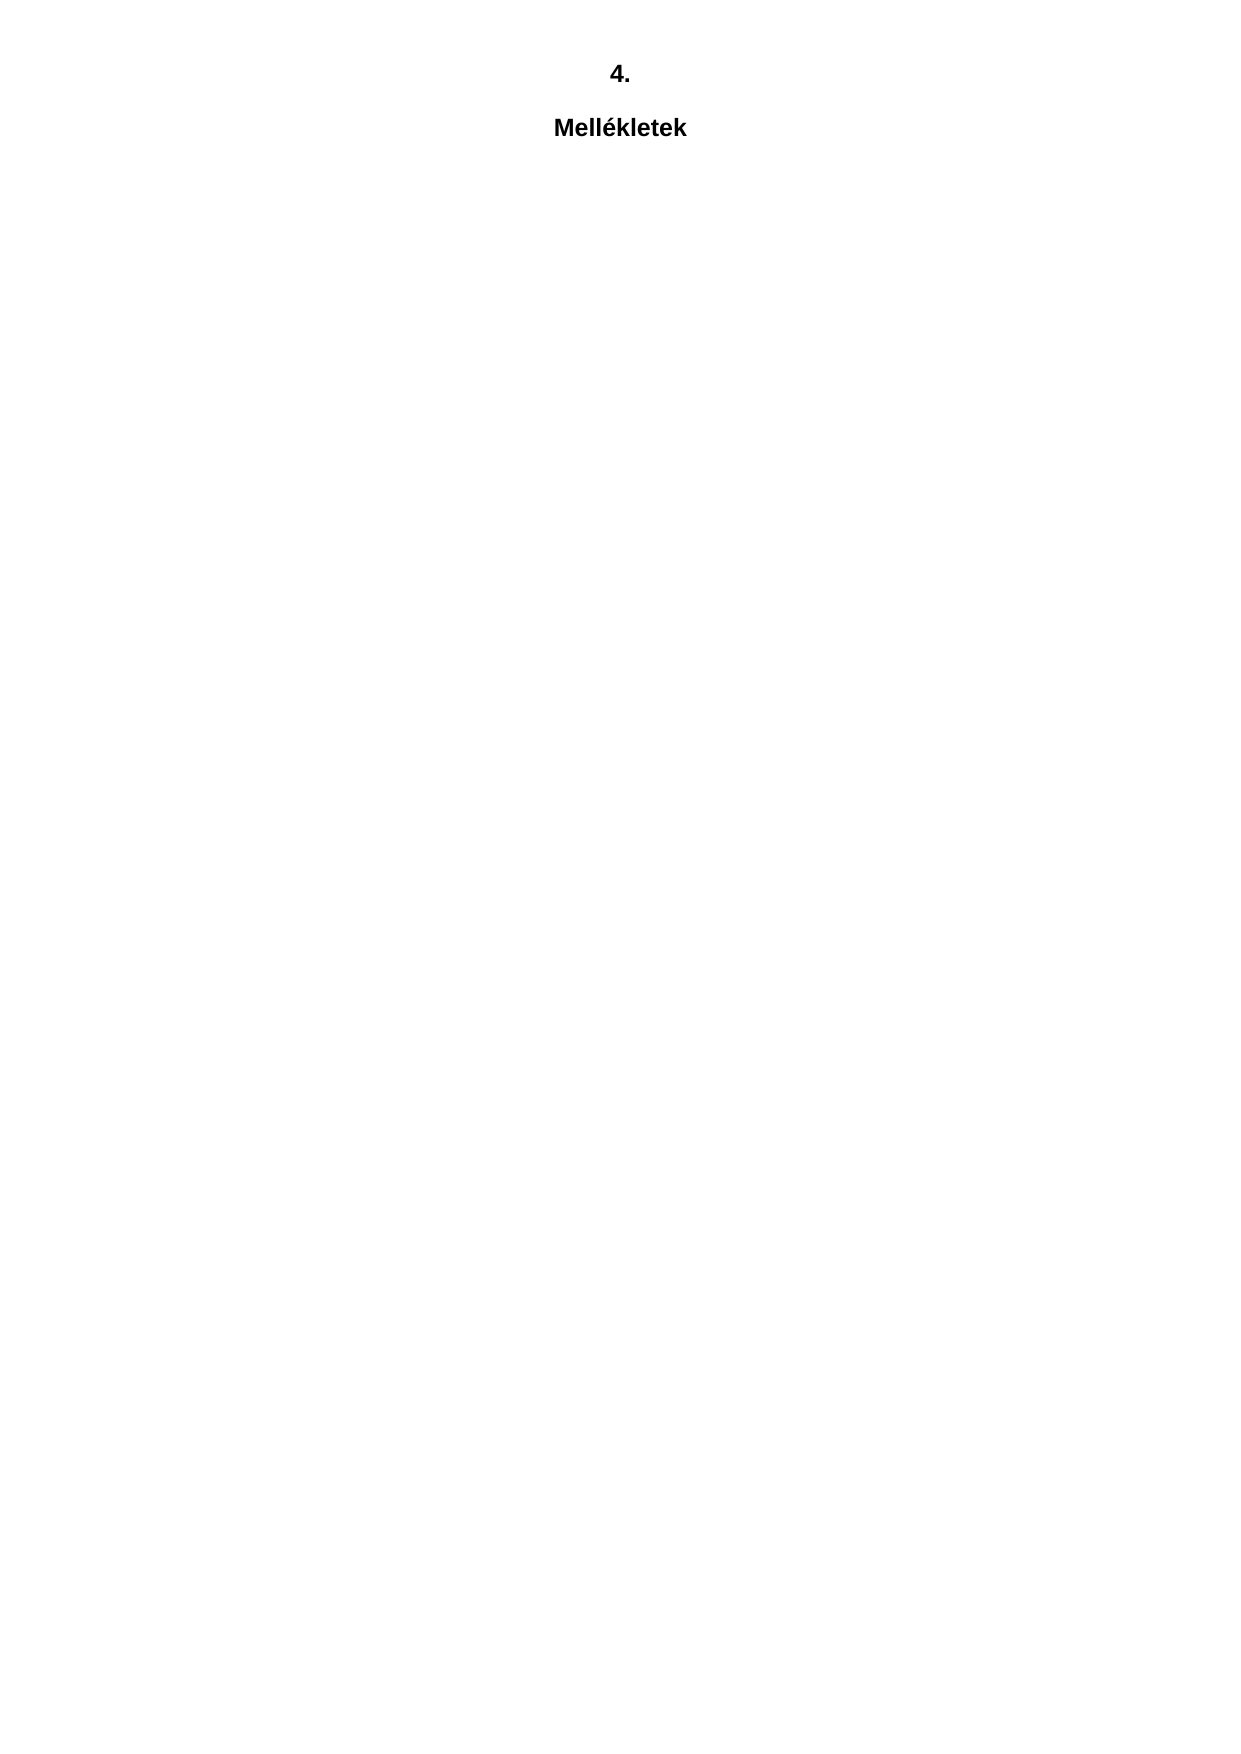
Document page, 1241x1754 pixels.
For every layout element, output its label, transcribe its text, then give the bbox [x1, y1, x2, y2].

text Mellékletek [159, 113, 1081, 142]
text 4. [159, 59, 1081, 88]
